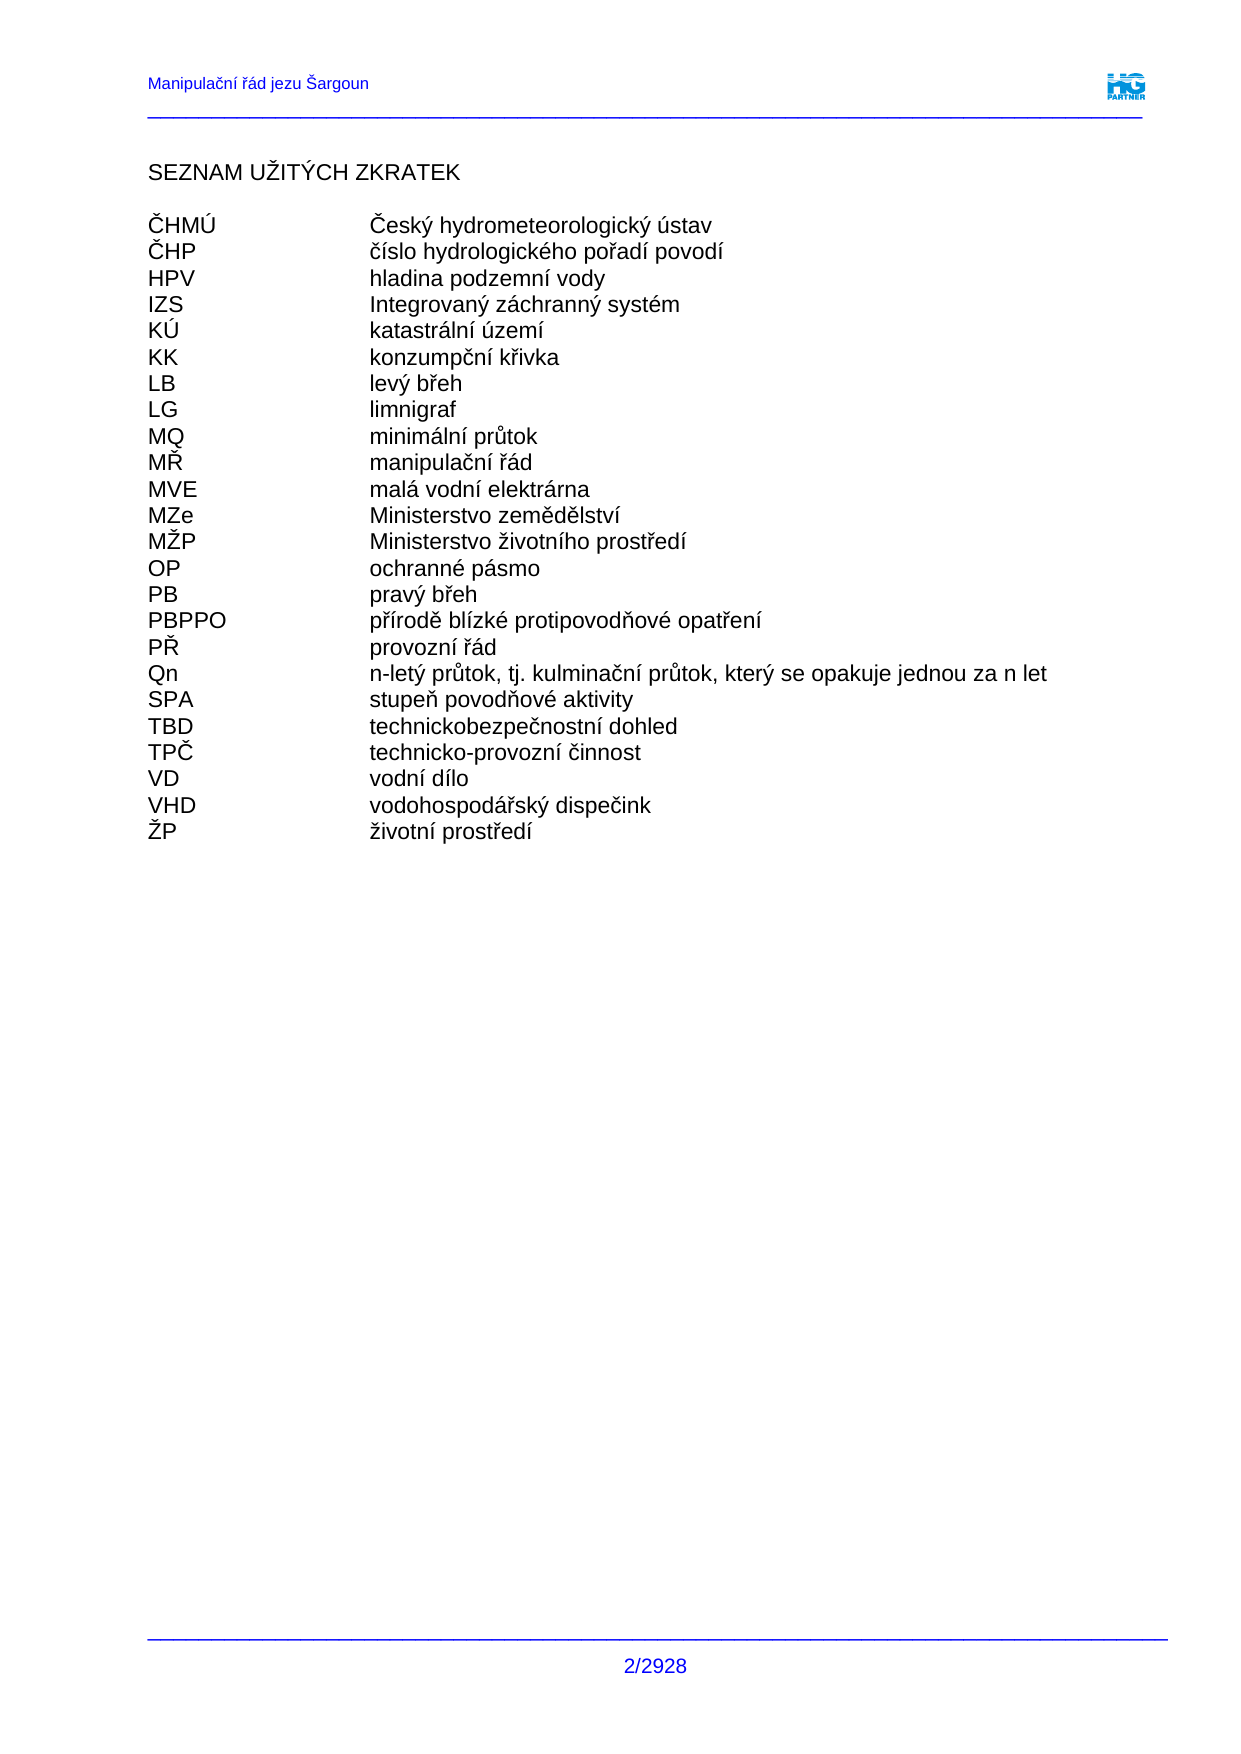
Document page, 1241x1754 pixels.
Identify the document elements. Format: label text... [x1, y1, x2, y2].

text PŘ provozní řád [148, 634, 1152, 660]
text MZe Ministerstvo zemědělství [148, 502, 1152, 528]
text OP ochranné pásmo [148, 554, 1152, 581]
text MŘ manipulační řád [148, 449, 1152, 476]
text MŽP Ministerstvo životního prostředí [148, 528, 1152, 554]
text HPV hladina podzemní vody [148, 265, 1152, 291]
text Qn n-letý průtok, tj. kulminační průtok, který se opakuje jednou za n let [148, 660, 1152, 686]
text KK konzumpční křivka [148, 344, 1152, 370]
text KÚ katastrální území [148, 317, 1152, 344]
text SPA stupeň povodňové aktivity [148, 686, 1152, 713]
text IZS Integrovaný záchranný systém [148, 291, 1152, 317]
text TBD technickobezpečnostní dohled [148, 713, 1152, 739]
text MVE malá vodní elektrárna [148, 476, 1152, 502]
text PBPPO přírodě blízké protipovodňové opatření [148, 607, 1152, 634]
text ČHP číslo hydrologického pořadí povodí [148, 238, 1152, 265]
text LB levý břeh [148, 370, 1152, 396]
text SEZNAM UŽITÝCH ZKRATEK [148, 159, 1152, 186]
text LG limnigraf [148, 396, 1152, 423]
text MQ minimální průtok [148, 423, 1152, 449]
text ČHMÚ Český hydrometeorologický ústav [148, 212, 1152, 238]
text ŽP životní prostředí [148, 818, 1152, 844]
text VD vodní dílo [148, 765, 1152, 792]
text PB pravý břeh [148, 581, 1152, 607]
text TPČ technicko-provozní činnost [148, 739, 1152, 765]
text VHD vodohospodářský dispečink [148, 792, 1152, 818]
